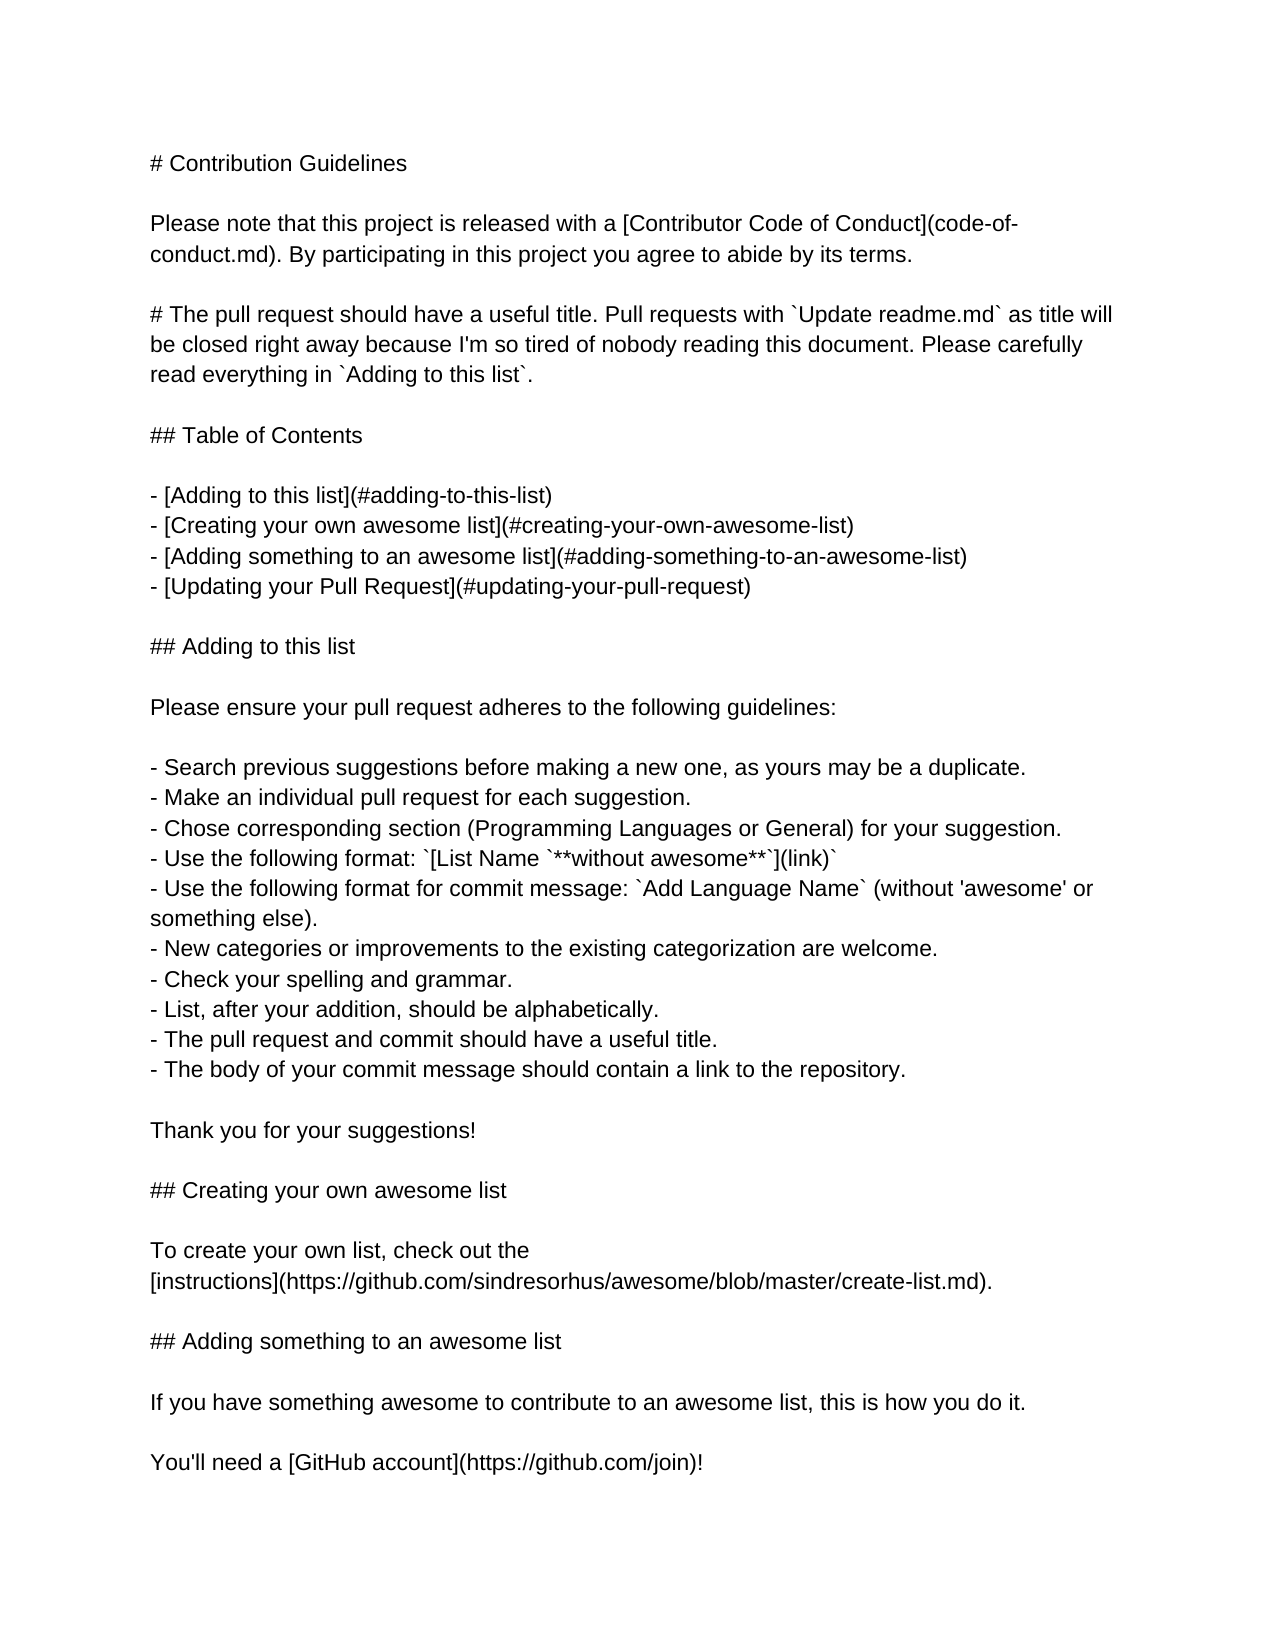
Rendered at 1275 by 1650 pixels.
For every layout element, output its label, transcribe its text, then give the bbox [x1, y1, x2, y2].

text ## Creating your own awesome list [150, 1177, 1125, 1203]
text - Use the following format for commit message: `Add Language Name` (without 'awesome' or something else). [150, 875, 1125, 932]
text If you have something awesome to contribute to an awesome list, this is how you do it. [150, 1388, 1125, 1415]
text # The pull request should have a useful title. Pull requests with `Update readme.md` as title will be closed right away because I'm so tired of nobody reading this document. Please carefully read everything in `Adding to this list`. [150, 301, 1125, 388]
text Thank you for your suggestions! [150, 1117, 1125, 1143]
text To create your own list, check out the [instructions](https://github.com/sindresorhus/awesome/blob/master/create-list.md). [150, 1237, 1125, 1294]
text - Search previous suggestions before making a new one, as yours may be a duplicate. [150, 754, 1125, 781]
text # Contribution Guidelines [150, 150, 1125, 176]
text - Make an individual pull request for each suggestion. [150, 784, 1125, 811]
text You'll need a [GitHub account](https://github.com/join)! [150, 1449, 1125, 1475]
text ## Adding to this list [150, 633, 1125, 660]
text - New categories or improvements to the existing categorization are welcome. [150, 935, 1125, 962]
text - [Updating your Pull Request](#updating-your-pull-request) [150, 573, 1125, 599]
text Please note that this project is released with a [Contributor Code of Conduct](code-of-conduct.md). By participating in this project you agree to abide by its terms. [150, 210, 1125, 267]
text - The pull request and commit should have a useful title. [150, 1026, 1125, 1052]
text - Use the following format: `[List Name `**without awesome**`](link)` [150, 845, 1125, 871]
text - [Creating your own awesome list](#creating-your-own-awesome-list) [150, 512, 1125, 539]
text ## Adding something to an awesome list [150, 1328, 1125, 1354]
text - [Adding to this list](#adding-to-this-list) [150, 482, 1125, 509]
text - Chose corresponding section (Programming Languages or General) for your suggestion. [150, 814, 1125, 841]
text Please ensure your pull request adheres to the following guidelines: [150, 694, 1125, 720]
text - List, after your addition, should be alphabetically. [150, 996, 1125, 1022]
text - Check your spelling and grammar. [150, 966, 1125, 992]
text - The body of your commit message should contain a link to the repository. [150, 1056, 1125, 1083]
text ## Table of Contents [150, 422, 1125, 448]
text - [Adding something to an awesome list](#adding-something-to-an-awesome-list) [150, 543, 1125, 569]
